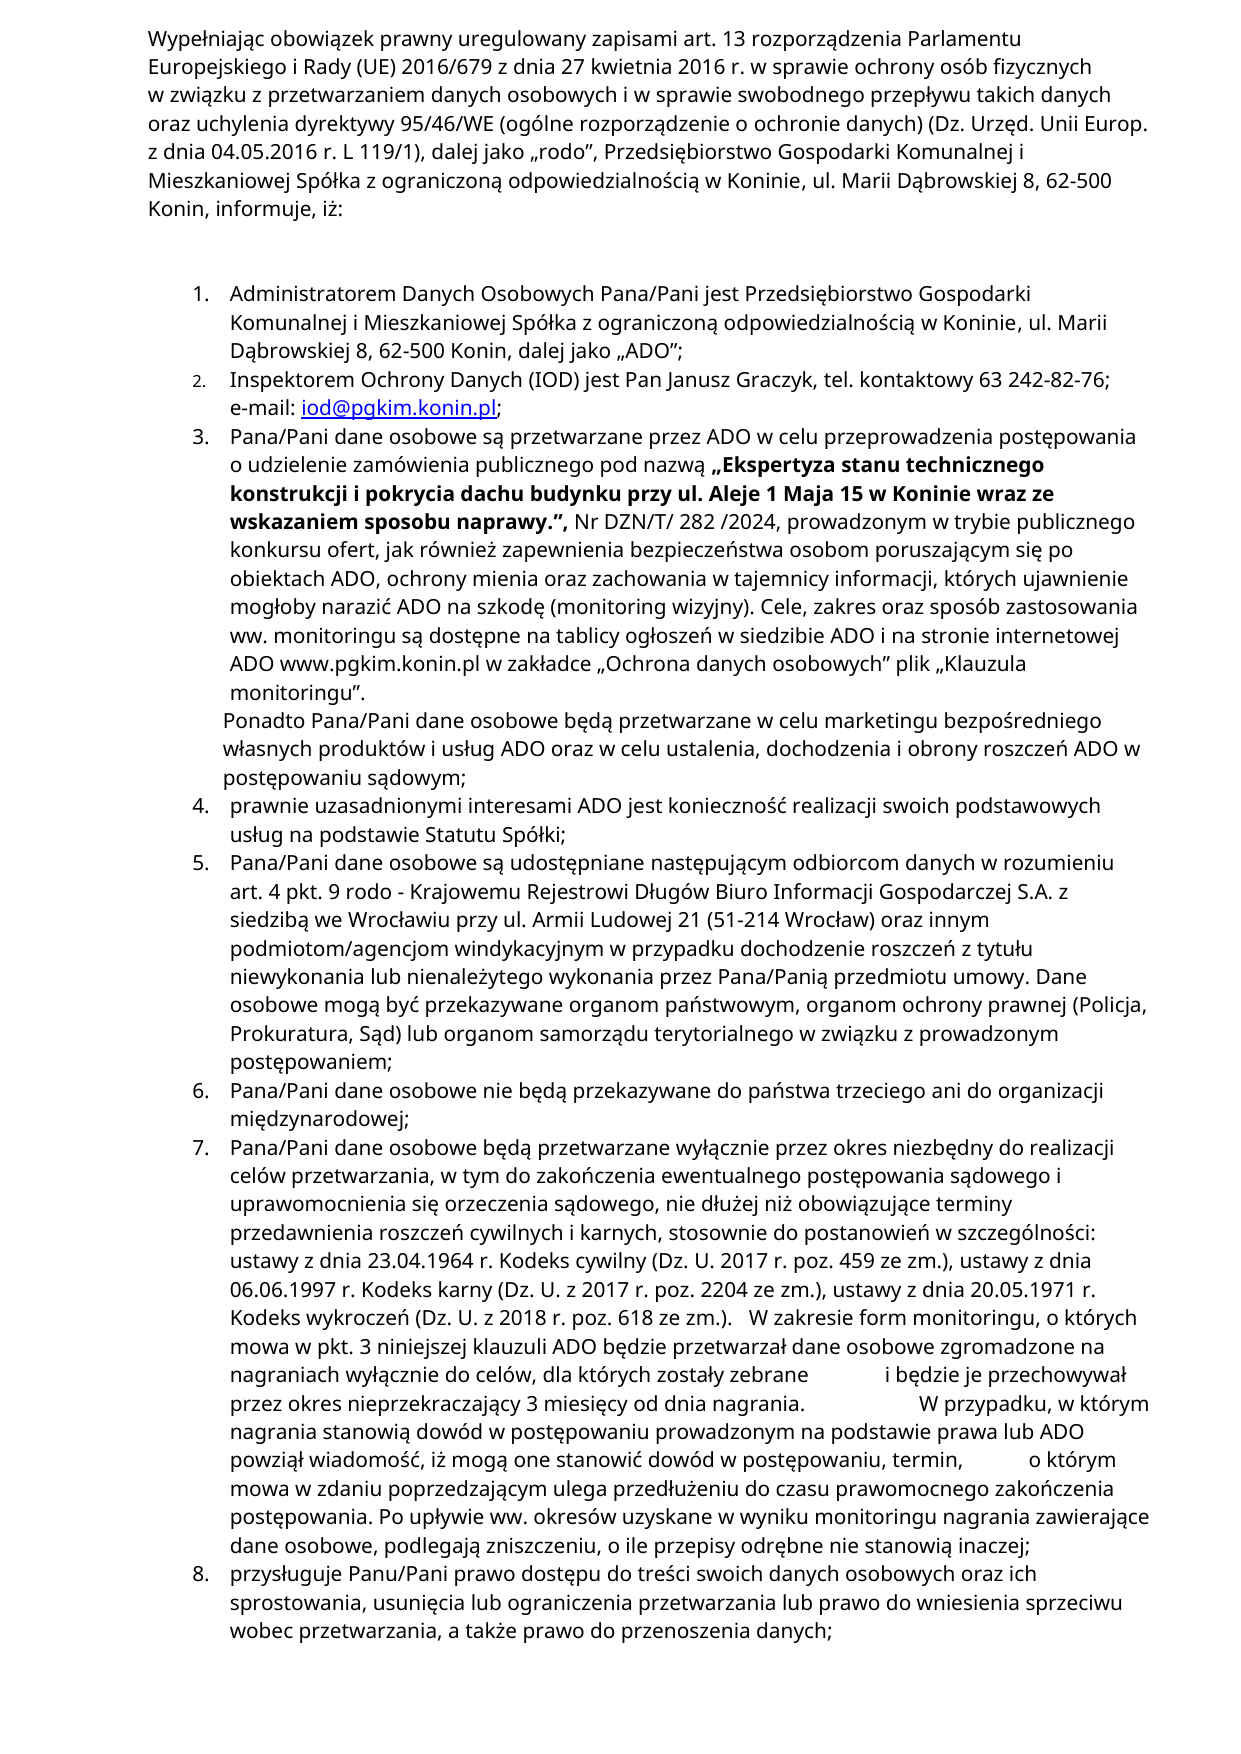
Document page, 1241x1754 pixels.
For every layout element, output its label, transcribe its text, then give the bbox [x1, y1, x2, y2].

list przysługuje Panu/Pani prawo dostępu do treści swoich danych osobowych oraz ich sprostowania, usunięcia lub ograniczenia przetwarzania lub prawo do wniesienia sprzeciwu wobec przetwarzania, a także prawo do przenoszenia danych; [192, 1559, 1152, 1644]
list Pana/Pani dane osobowe nie będą przekazywane do państwa trzeciego ani do organizacji międzynarodowej; [192, 1076, 1152, 1133]
list Administratorem Danych Osobowych Pana/Pani jest Przedsiębiorstwo Gospodarki Komunalnej i Mieszkaniowej Spółka z ograniczoną odpowiedzialnością w Koninie, ul. Marii Dąbrowskiej 8, 62-500 Konin, dalej jako „ADO”; [192, 279, 1152, 365]
list prawnie uzasadnionymi interesami ADO jest konieczność realizacji swoich podstawowych usług na podstawie Statutu Spółki; [192, 791, 1152, 848]
list Inspektorem Ochrony Danych (IOD) jest Pan Janusz Graczyk, tel. kontaktowy 63 242-82-76; e-mail: iod@pgkim.konin.pl; [192, 365, 1152, 422]
list Pana/Pani dane osobowe są udostępniane następującym odbiorcom danych w rozumieniu art. 4 pkt. 9 rodo - Krajowemu Rejestrowi Długów Biuro Informacji Gospodarczej S.A. z siedzibą we Wrocławiu przy ul. Armii Ludowej 21 (51-214 Wrocław) oraz innym podmiotom/agencjom windykacyjnym w przypadku dochodzenie roszczeń z tytułu niewykonania lub nienależytego wykonania przez Pana/Panią przedmiotu umowy. Dane osobowe mogą być przekazywane organom państwowym, organom ochrony prawnej (Policja, Prokuratura, Sąd) lub organom samorządu terytorialnego w związku z prowadzonym postępowaniem; [192, 848, 1152, 1076]
list Pana/Pani dane osobowe będą przetwarzane wyłącznie przez okres niezbędny do realizacji celów przetwarzania, w tym do zakończenia ewentualnego postępowania sądowego i uprawomocnienia się orzeczenia sądowego, nie dłużej niż obowiązujące terminy przedawnienia roszczeń cywilnych i karnych, stosownie do postanowień w szczególności: ustawy z dnia 23.04.1964 r. Kodeks cywilny (Dz. U. 2017 r. poz. 459 ze zm.), ustawy z dnia 06.06.1997 r. Kodeks karny (Dz. U. z 2017 r. poz. 2204 ze zm.), ustawy z dnia 20.05.1971 r. Kodeks wykroczeń (Dz. U. z 2018 r. poz. 618 ze zm.). W zakresie form monitoringu, o których mowa w pkt. 3 niniejszej klauzuli ADO będzie przetwarzał dane osobowe zgromadzone na nagraniach wyłącznie do celów, dla których zostały zebrane i będzie je przechowywał przez okres nieprzekraczający 3 miesięcy od dnia nagrania. W przypadku, w którym nagrania stanowią dowód w postępowaniu prowadzonym na podstawie prawa lub ADO powziął wiadomość, iż mogą one stanowić dowód w postępowaniu, termin, o którym mowa w zdaniu poprzedzającym ulega przedłużeniu do czasu prawomocnego zakończenia [192, 1133, 1152, 1502]
list Ponadto Pana/Pani dane osobowe będą przetwarzane w celu marketingu bezpośredniego własnych produktów i usług ADO oraz w celu ustalenia, dochodzenia i obrony roszczeń ADO w postępowaniu sądowym; [223, 706, 1152, 791]
text postępowania. Po upływie ww. okresów uzyskane w wyniku monitoringu nagrania zawierające dane osobowe, podlegają zniszczeniu, o ile przepisy odrębne nie stanowią inaczej; [229, 1502, 1152, 1559]
text Wypełniając obowiązek prawny uregulowany zapisami art. 13 rozporządzenia Parlamentu Europejskiego i Rady (UE) 2016/679 z dnia 27 kwietnia 2016 r. w sprawie ochrony osób fizycznych w związku z przetwarzaniem danych osobowych i w sprawie swobodnego przepływu takich danych oraz uchylenia dyrektywy 95/46/WE (ogólne rozporządzenie o ochronie danych) (Dz. Urzęd. Unii Europ. z dnia 04.05.2016 r. L 119/1), dalej jako „rodo”, Przedsiębiorstwo Gospodarki Komunalnej i Mieszkaniowej Spółka z ograniczoną odpowiedzialnością w Koninie, ul. Marii Dąbrowskiej 8, 62-500 Konin, informuje, iż: [148, 24, 1152, 223]
list Pana/Pani dane osobowe są przetwarzane przez ADO w celu przeprowadzenia postępowania o udzielenie zamówienia publicznego pod nazwą „Ekspertyza stanu technicznego konstrukcji i pokrycia dachu budynku przy ul. Aleje 1 Maja 15 w Koninie wraz ze wskazaniem sposobu naprawy.”, Nr DZN/T/ 282 /2024, prowadzonym w trybie publicznego konkursu ofert, jak również zapewnienia bezpieczeństwa osobom poruszającym się po obiektach ADO, ochrony mienia oraz zachowania w tajemnicy informacji, których ujawnienie mogłoby narazić ADO na szkodę (monitoring wizyjny). Cele, zakres oraz sposób zastosowania ww. monitoringu są dostępne na tablicy ogłoszeń w siedzibie ADO i na stronie internetowej ADO www.pgkim.konin.pl w zakładce „Ochrona danych osobowych” plik „Klauzula monitoringu”. [192, 422, 1152, 706]
